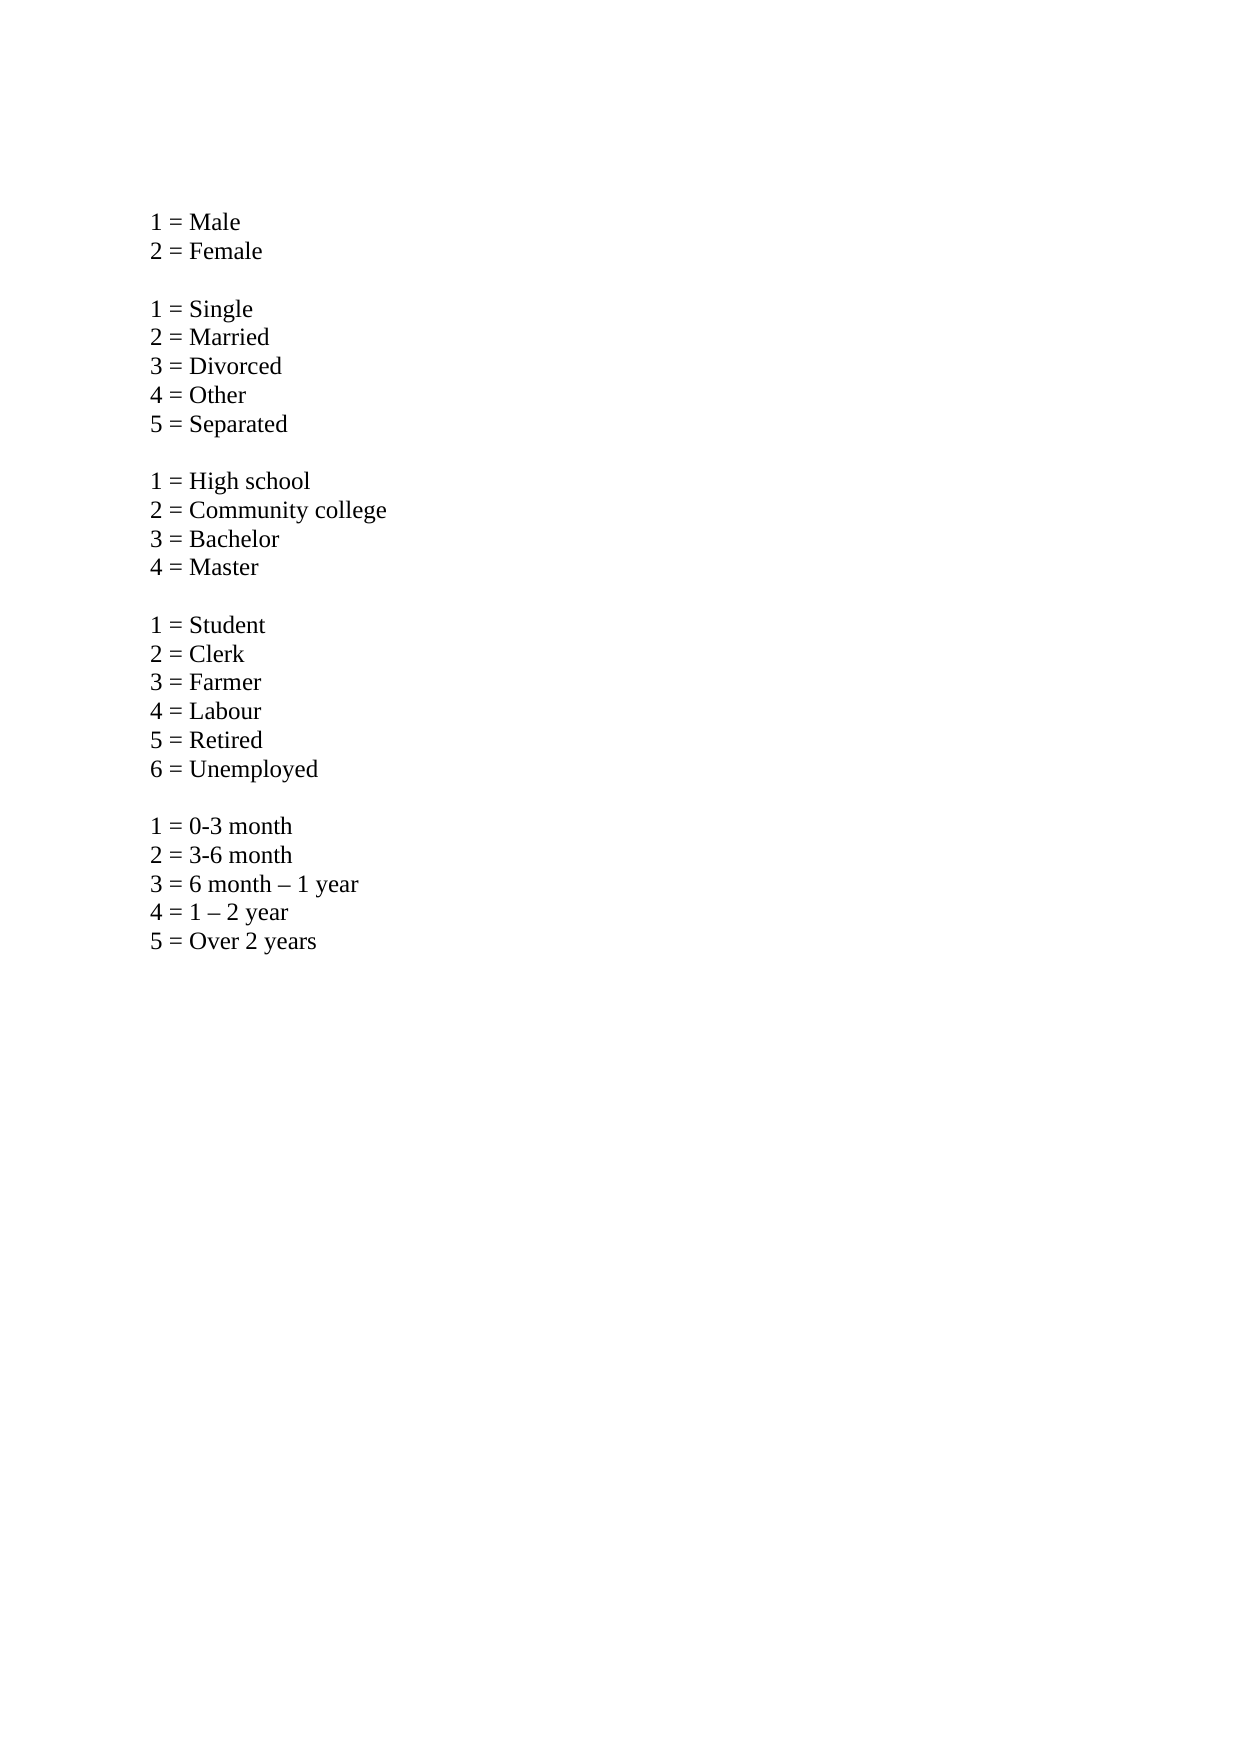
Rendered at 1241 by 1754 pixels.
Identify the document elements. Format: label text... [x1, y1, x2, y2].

text 2 = Community college [150, 495, 1090, 524]
text 1 = High school [150, 466, 1090, 495]
text 2 = Female [150, 236, 1090, 265]
text 3 = Farmer [150, 667, 1090, 696]
text 3 = Divorced [150, 351, 1090, 380]
text 4 = Labour [150, 696, 1090, 725]
text 4 = Master [150, 552, 1090, 581]
text 3 = Bachelor [150, 524, 1090, 552]
text 4 = Other [150, 380, 1090, 409]
text 1 = Student [150, 610, 1090, 639]
text 5 = Over 2 years [150, 926, 1090, 955]
text 1 = 0-3 month [150, 811, 1090, 840]
text 1 = Single [150, 294, 1090, 322]
text 5 = Separated [150, 409, 1090, 437]
text 2 = Married [150, 322, 1090, 351]
text 4 = 1 – 2 year [150, 897, 1090, 926]
text 6 = Unemployed [150, 754, 1090, 782]
text 3 = 6 month – 1 year [150, 869, 1090, 897]
text 2 = 3-6 month [150, 840, 1090, 869]
text 5 = Retired [150, 725, 1090, 754]
text 2 = Clerk [150, 639, 1090, 667]
text 1 = Male [150, 207, 1090, 236]
